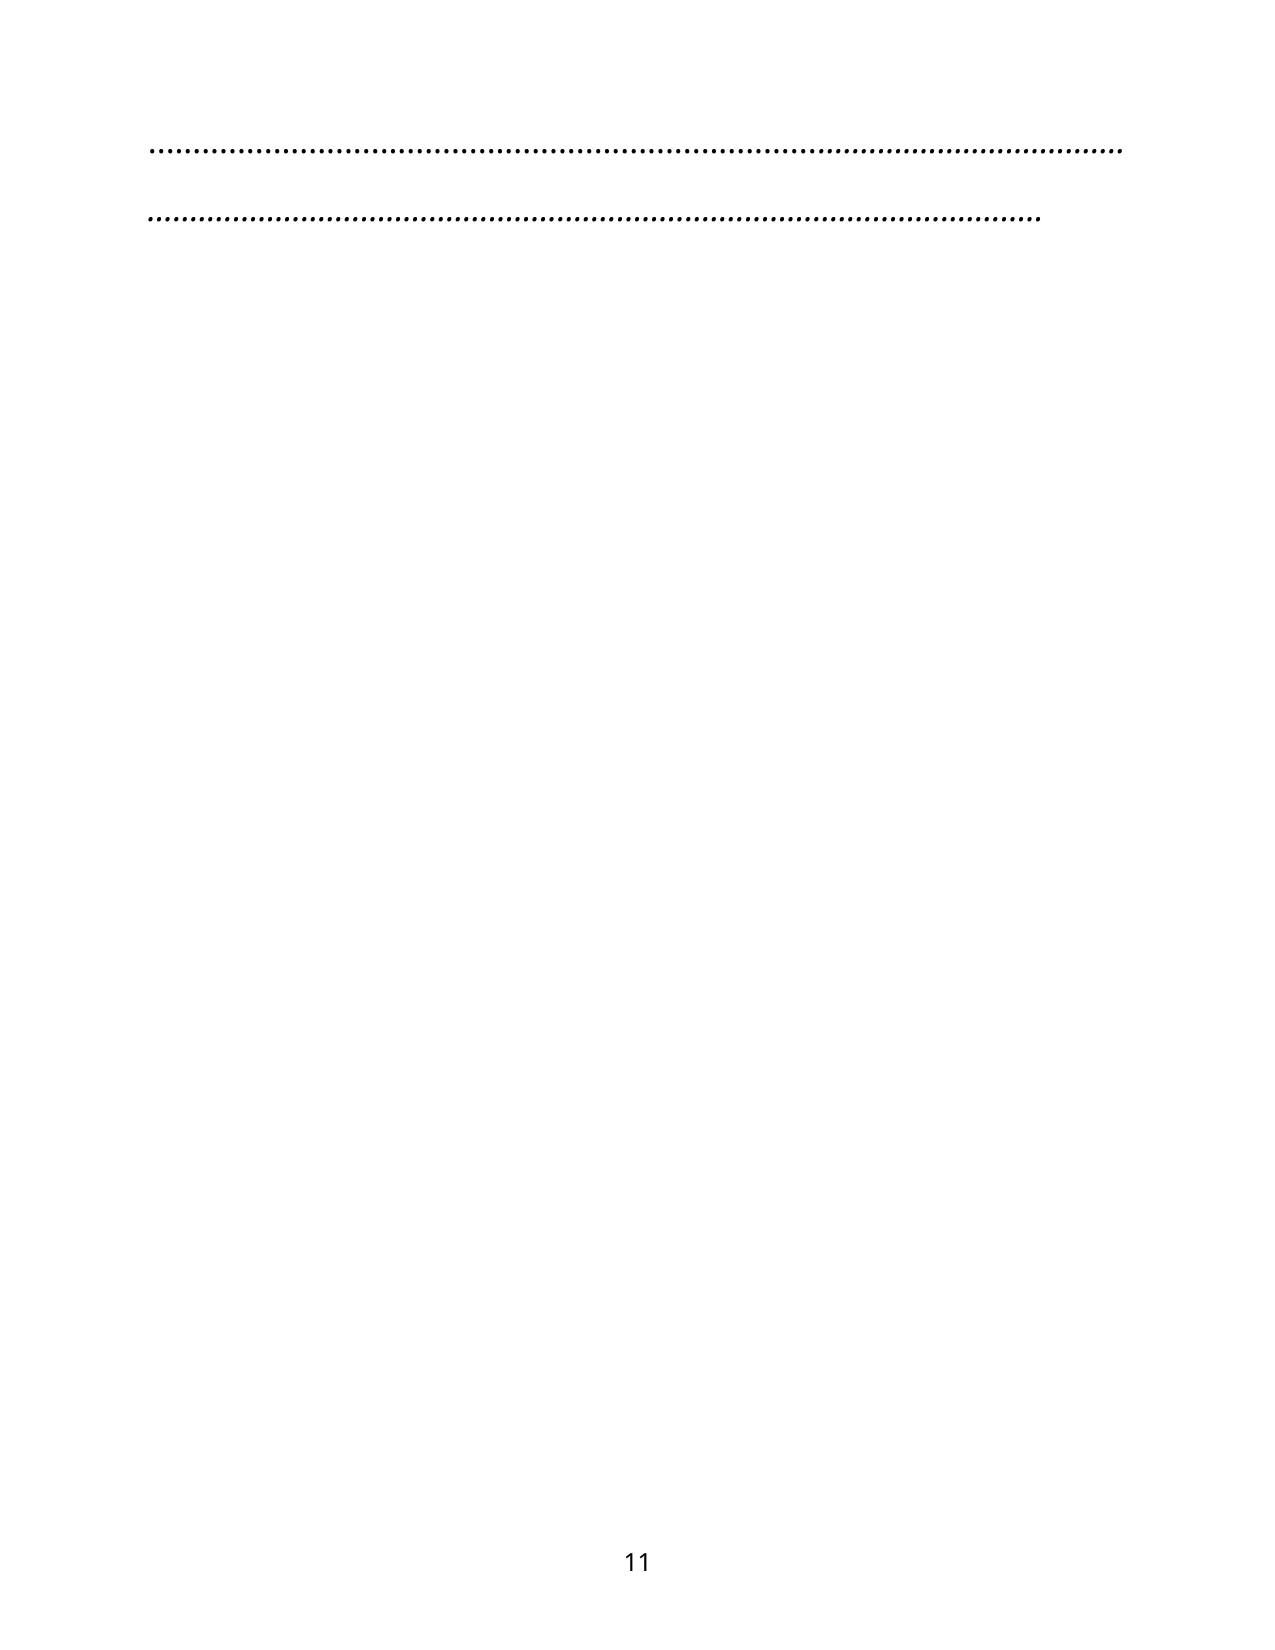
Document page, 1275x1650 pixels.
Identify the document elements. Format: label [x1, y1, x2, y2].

text [148, 118, 1127, 232]
